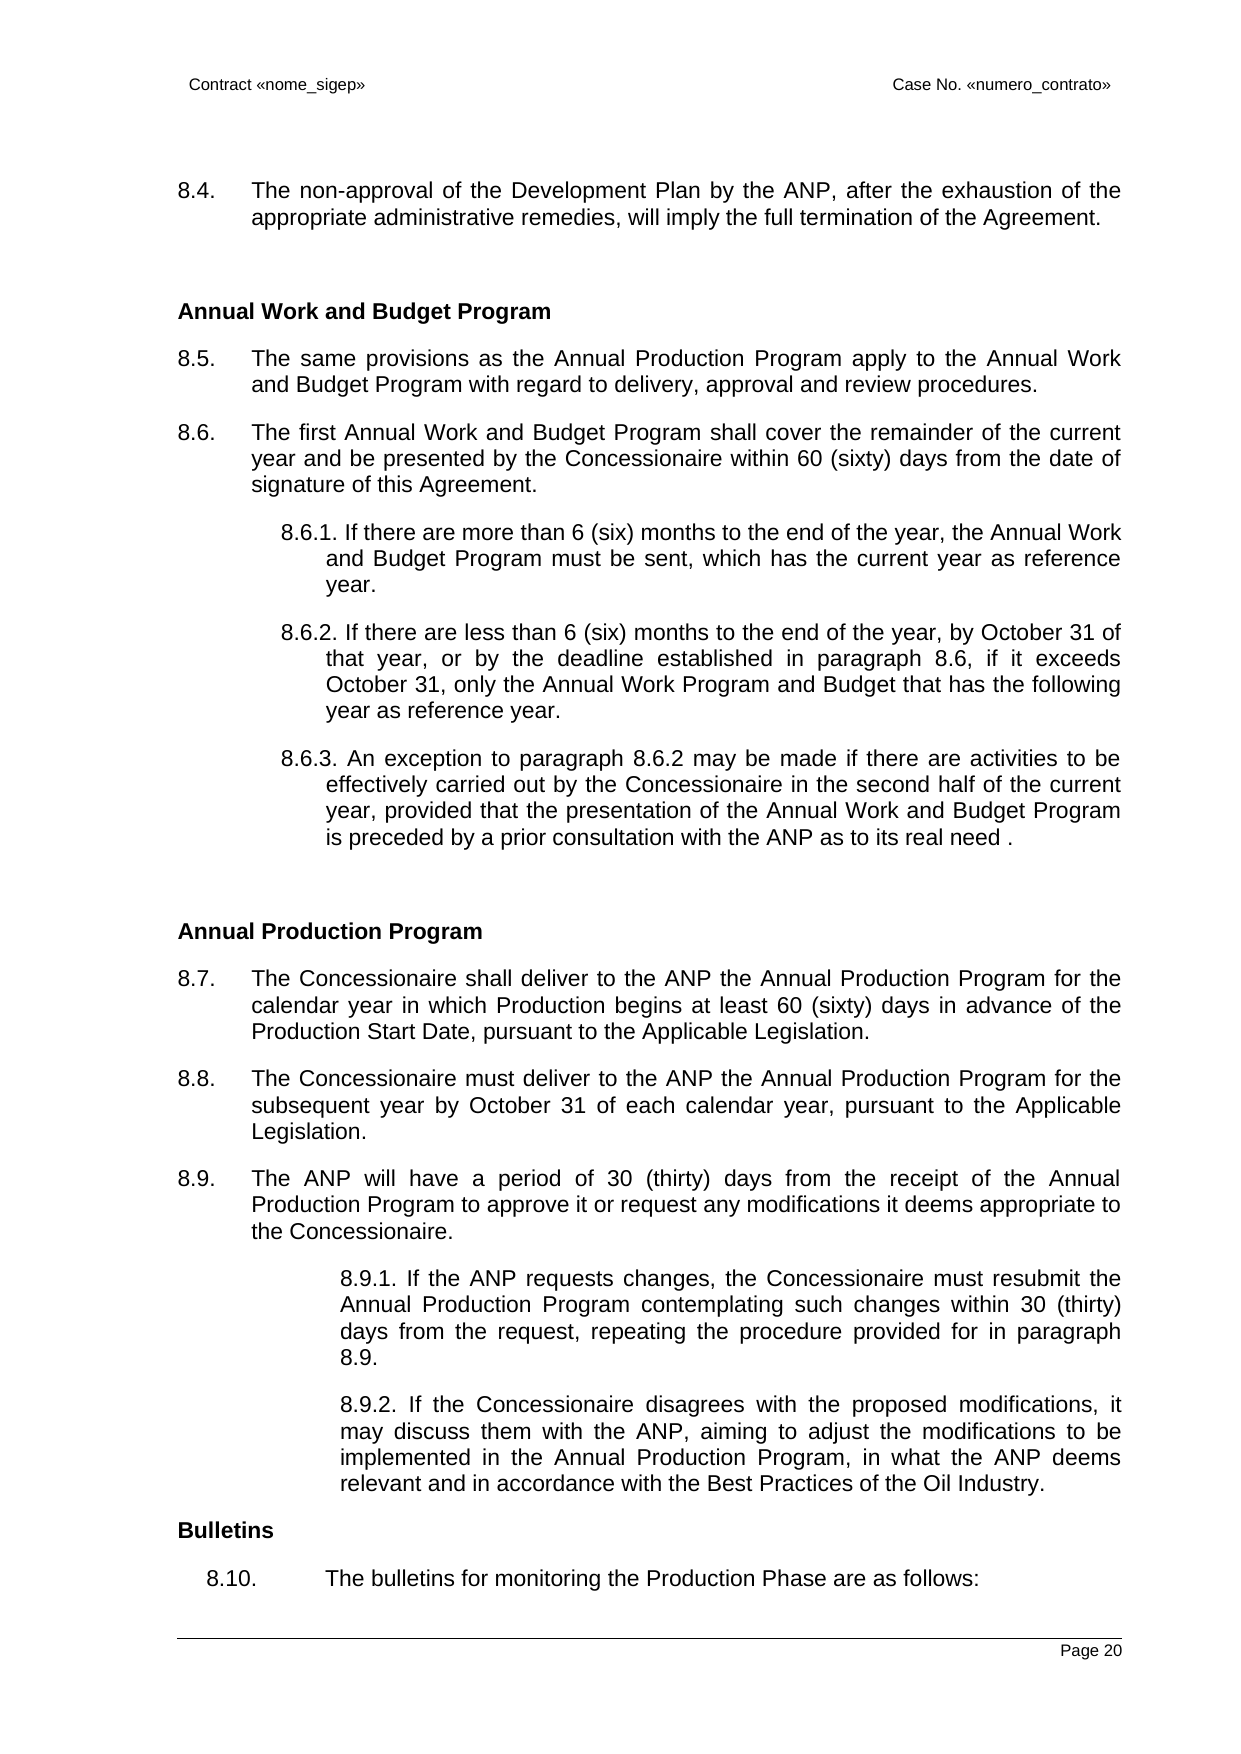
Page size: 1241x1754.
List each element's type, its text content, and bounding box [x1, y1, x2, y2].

text Bulletins [177, 1517, 1122, 1544]
text The first Annual Work and Budget Program shall cover the remainder of the current year and be presented by the Concessionaire within 60 (sixty) days from the date of signature of this Agreement. [177, 419, 1122, 498]
text The ANP will have a period of 30 (thirty) days from the receipt of the Annual Production Program to approve it or request any modifications it deems appropriate to the Concessionaire. [177, 1165, 1122, 1244]
text The same provisions as the Annual Production Program apply to the Annual Work and Budget Program with regard to delivery, approval and review procedures. [177, 345, 1122, 398]
text The Concessionaire must deliver to the ANP the Annual Production Program for the subsequent year by October 31 of each calendar year, pursuant to the Applicable Legislation. [177, 1065, 1122, 1144]
text The non-approval of the Development Plan by the ANP, after the exhaustion of the appropriate administrative remedies, will imply the full termination of the Agreement. [177, 177, 1122, 230]
text Annual Production Program [177, 918, 1122, 944]
text The Concessionaire shall deliver to the ANP the Annual Production Program for the calendar year in which Production begins at least 60 (sixty) days in advance of the Production Start Date, pursuant to the Applicable Legislation. [177, 965, 1122, 1044]
text Annual Work and Budget Program [177, 298, 1122, 324]
list 8.6.1. If there are more than 6 (six) months to the end of the year, the Annual Work and Budget Program must be sent, which has the current year as reference year. [281, 518, 1122, 598]
list 8.6.3. An exception to paragraph 8.6.2 may be made if there are activities to be effectively carried out by the Concessionaire in the second half of the current year, provided that the presentation of the Annual Work and Budget Program is preceded by a prior consultation with the ANP as to its real need . [281, 745, 1122, 850]
list 8.6.2. If there are less than 6 (six) months to the end of the year, by October 31 of that year, or by the deadline established in paragraph 8.6, if it exceeds October 31, only the Annual Work Program and Budget that has the following year as reference year. [281, 618, 1122, 724]
text The bulletins for monitoring the Production Phase are as follows: [206, 1565, 1122, 1591]
list 8.9.1. If the ANP requests changes, the Concessionaire must resubmit the Annual Production Program contemplating such changes within 30 (thirty) days from the request, repeating the procedure provided for in paragraph 8.9. [340, 1265, 1122, 1370]
list 8.9.2. If the Concessionaire disagrees with the proposed modifications, it may discuss them with the ANP, aiming to adjust the modifications to be implemented in the Annual Production Program, in what the ANP deems relevant and in accordance with the Best Practices of the Oil Industry. [340, 1391, 1122, 1497]
